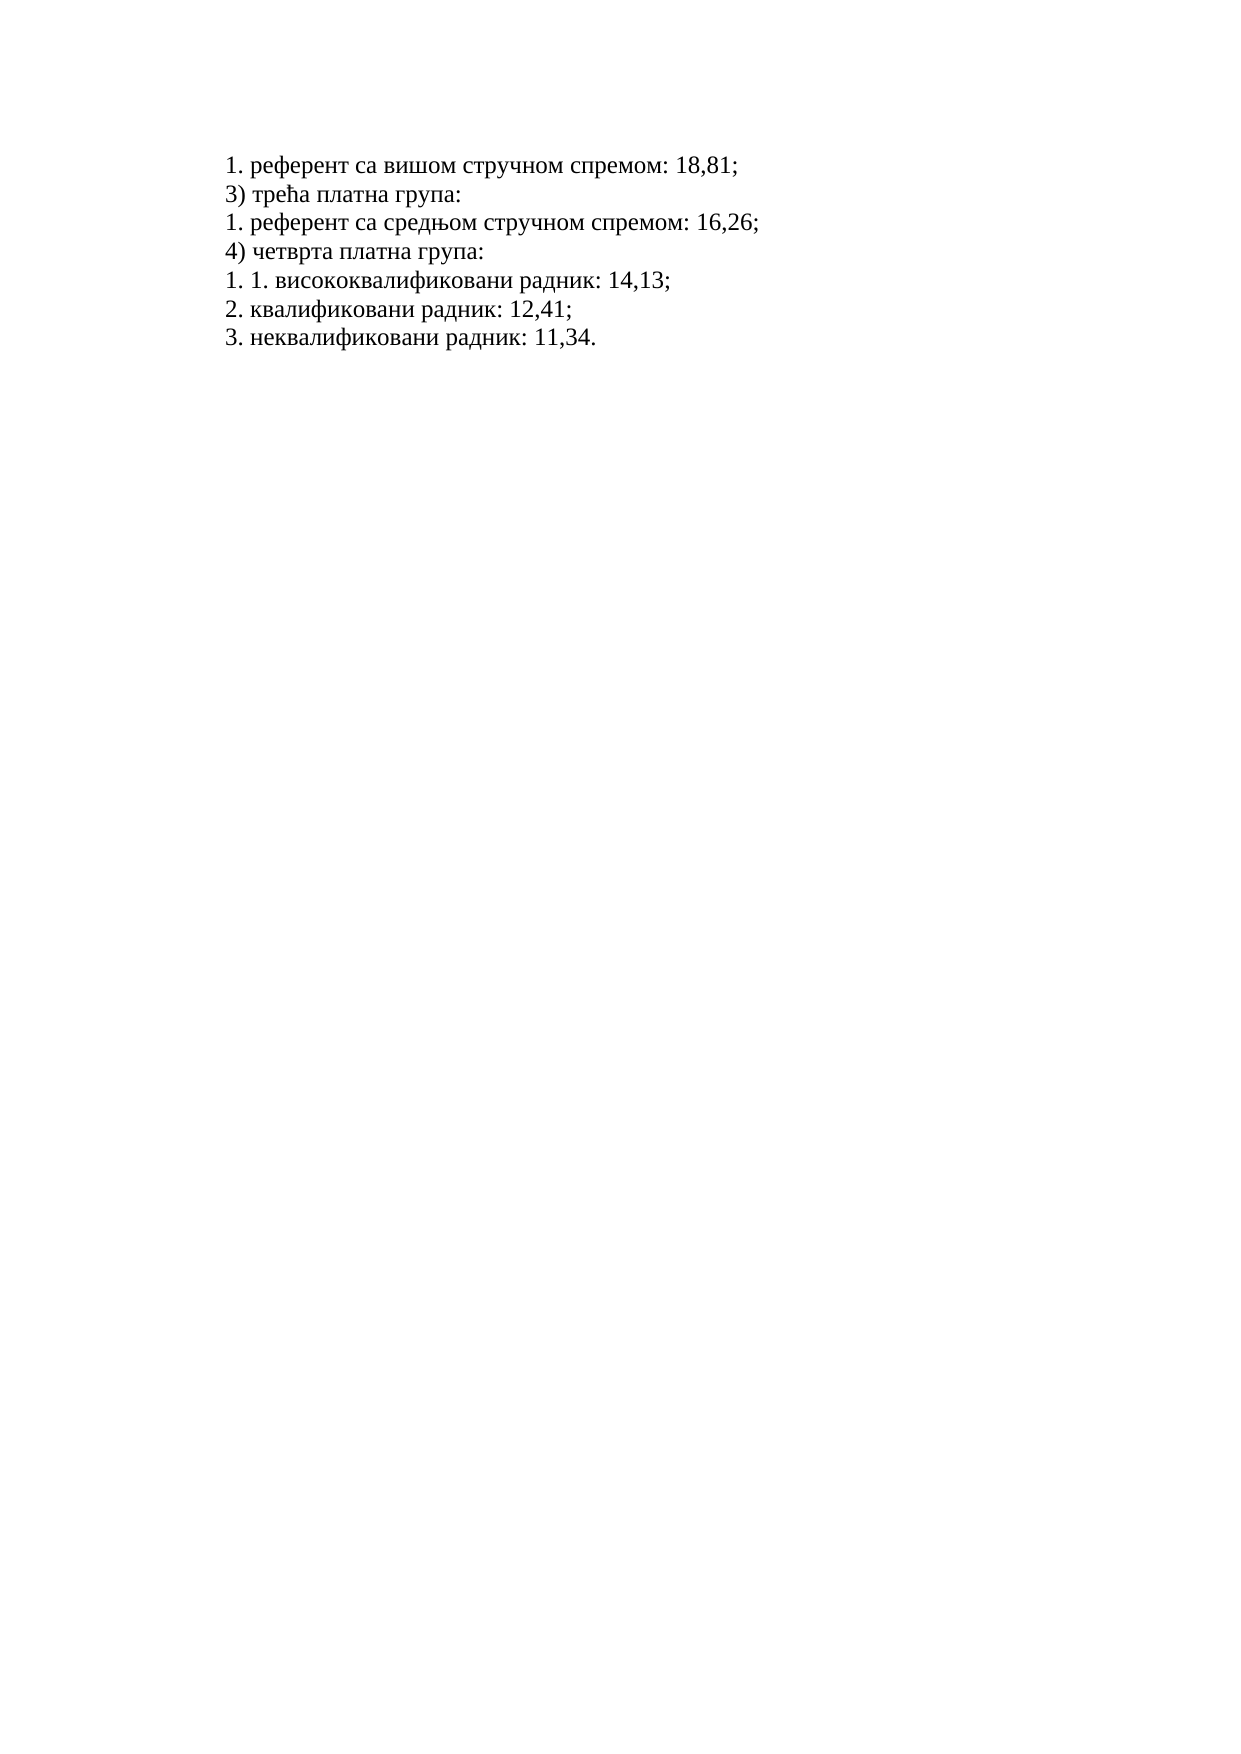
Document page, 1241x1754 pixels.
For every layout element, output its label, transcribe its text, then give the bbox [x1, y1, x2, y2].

text 1. референт са средњом стручном спремом: 16,26; [150, 207, 1093, 236]
text 2. квалификовани радник: 12,41; [150, 294, 1093, 322]
text 3. неквалификовани радник: 11,34. [150, 322, 1093, 351]
text 1. 1. висококвалификовани радник: 14,13; [150, 265, 1093, 294]
text 1. референт са вишом стручном спремом: 18,81; [150, 150, 1093, 179]
text 3) трећа платна група: [150, 179, 1093, 207]
text 4) четврта платна група: [150, 236, 1093, 265]
